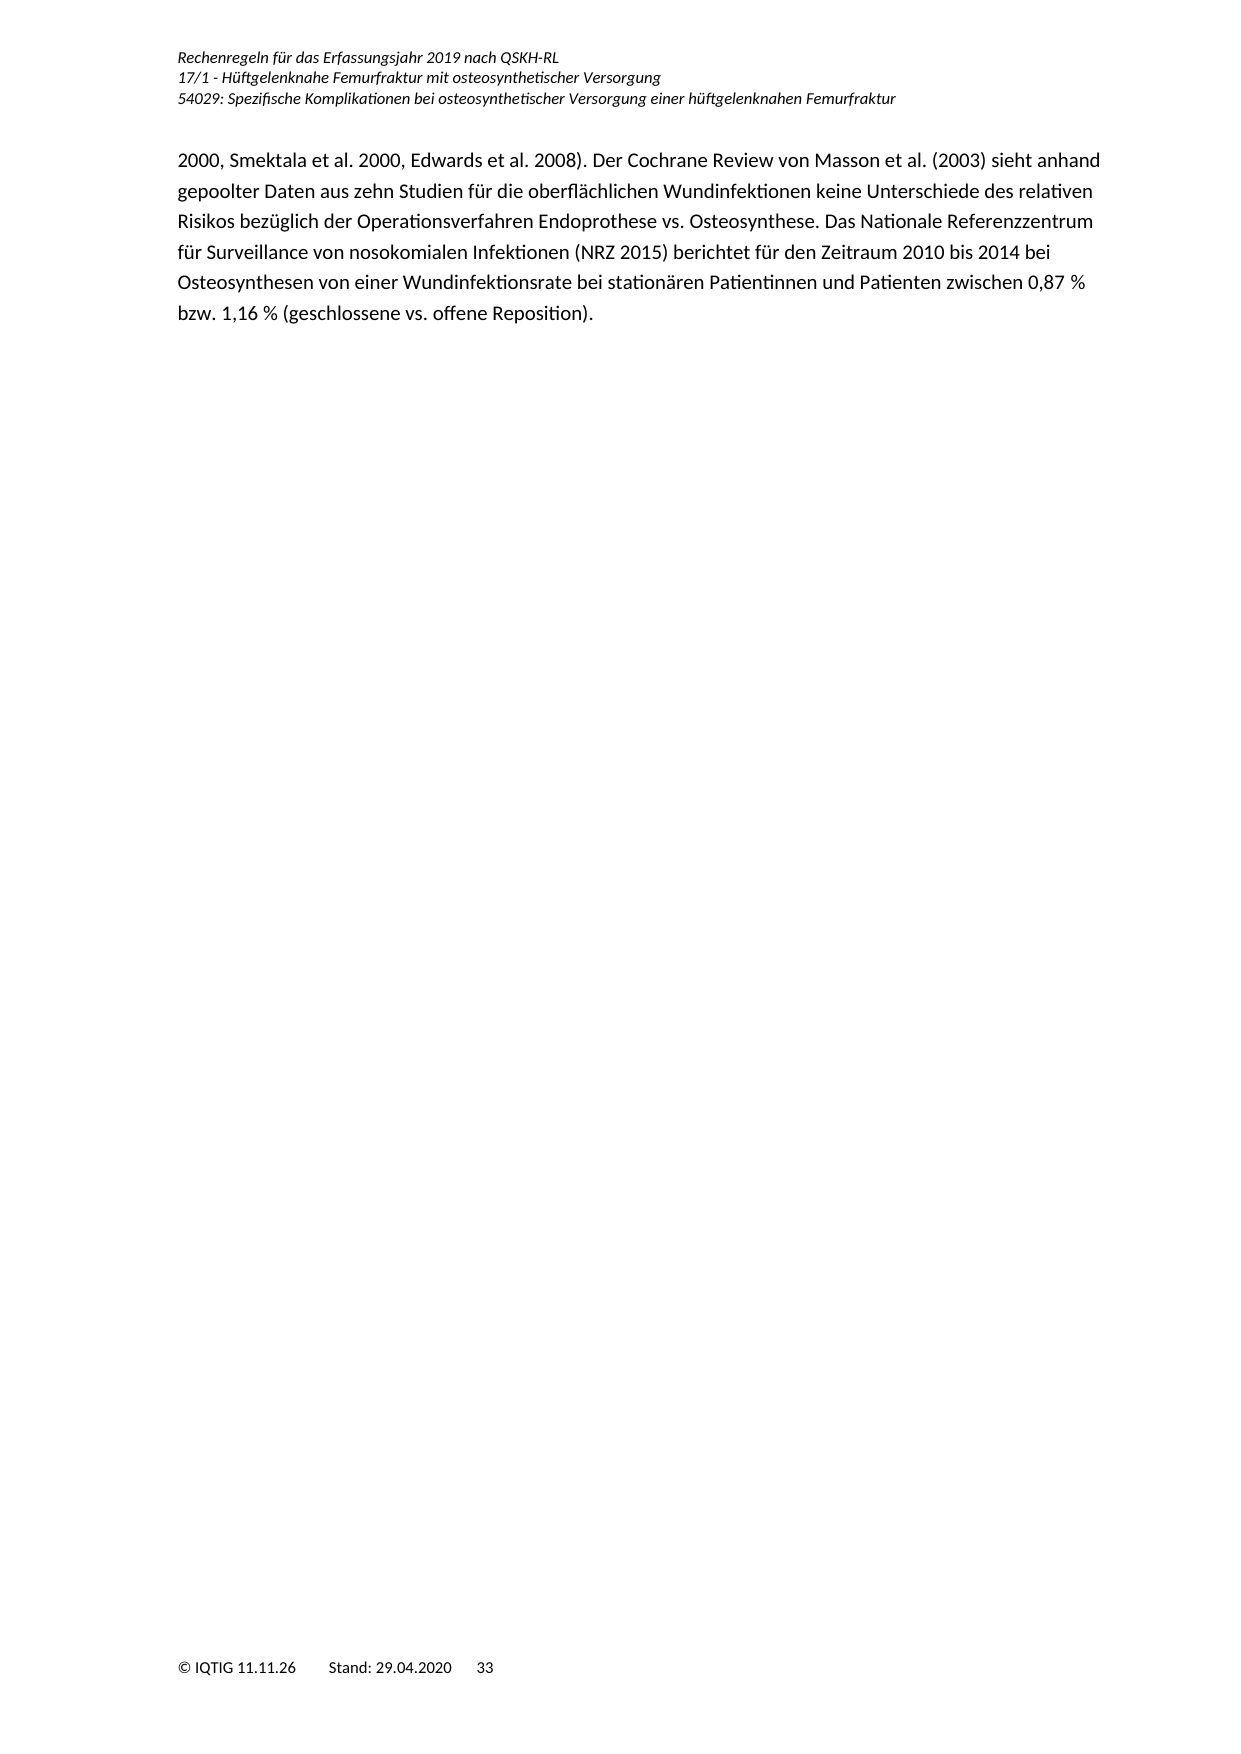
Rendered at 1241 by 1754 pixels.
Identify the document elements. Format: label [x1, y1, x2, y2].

text [177, 148, 1122, 325]
